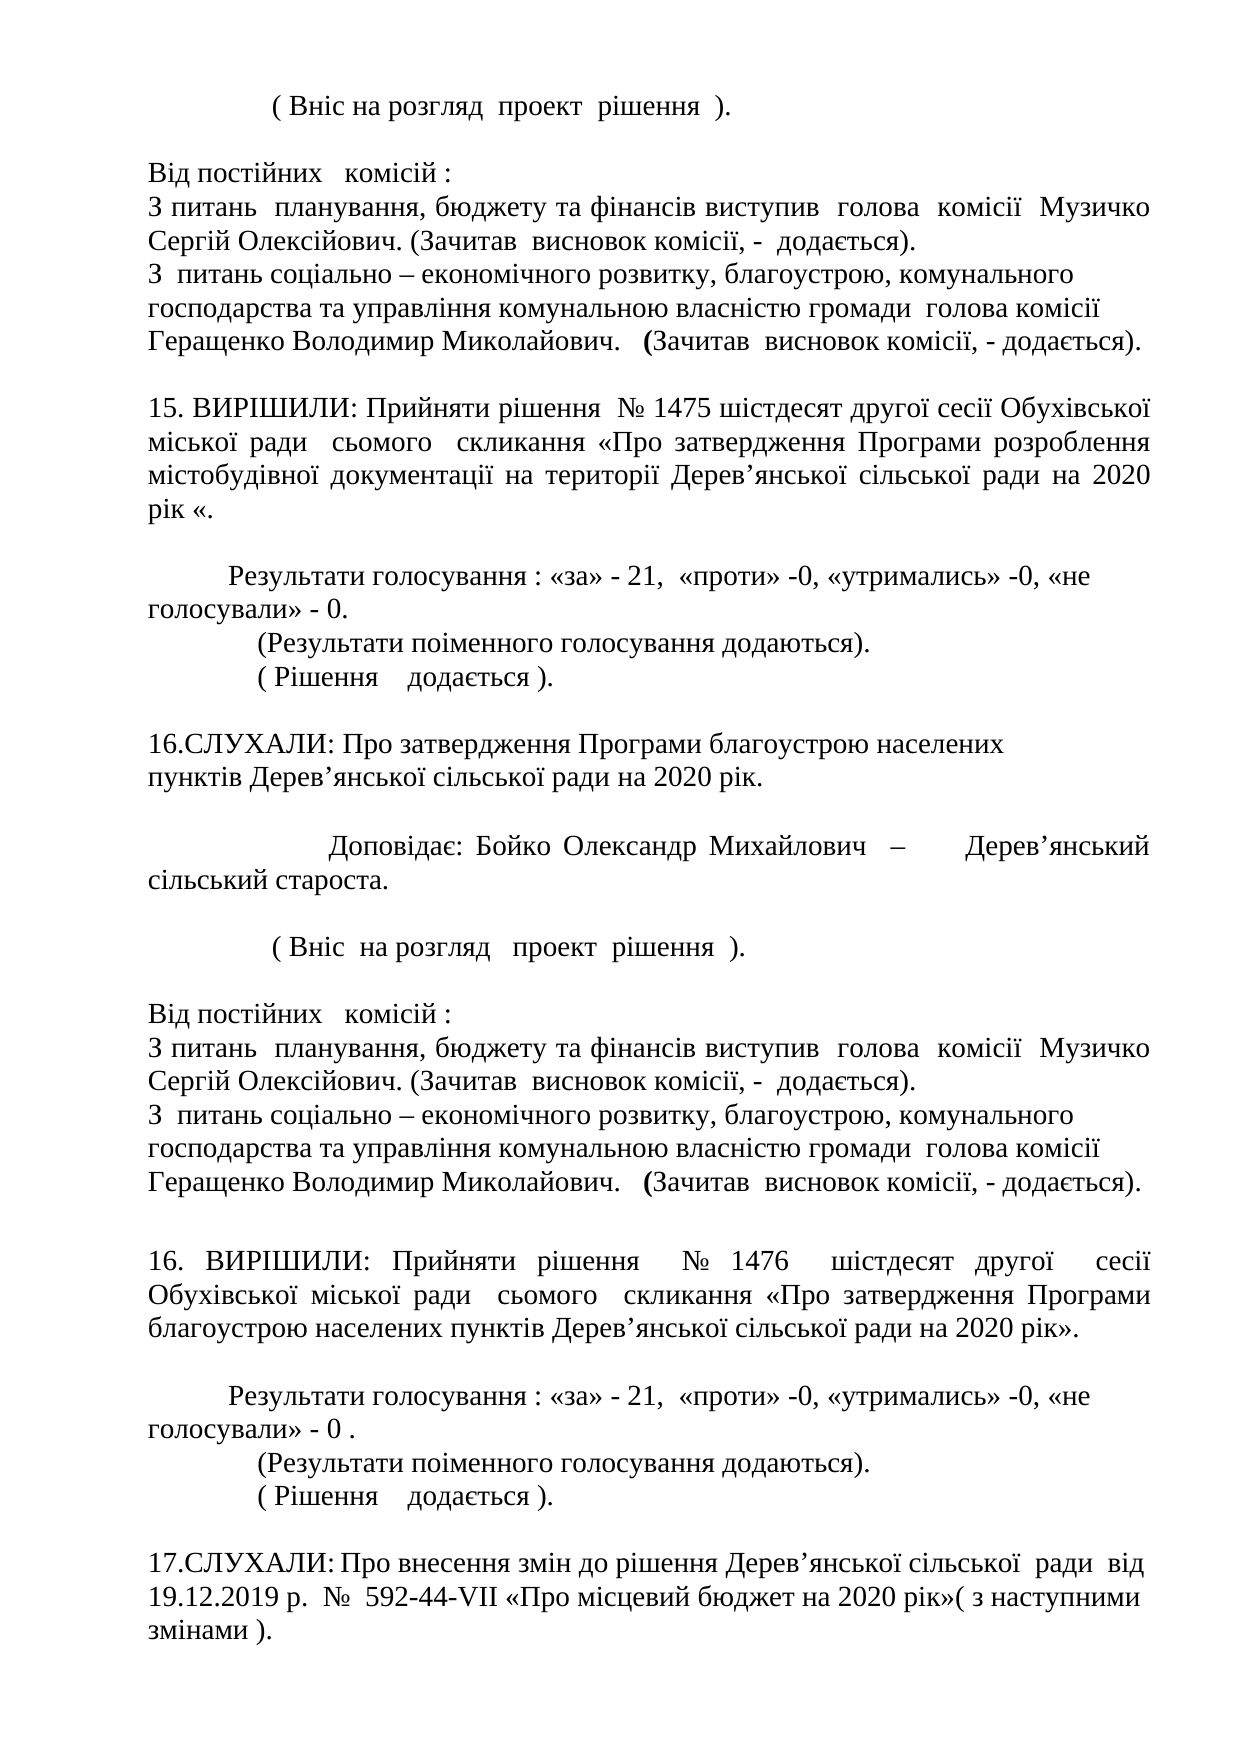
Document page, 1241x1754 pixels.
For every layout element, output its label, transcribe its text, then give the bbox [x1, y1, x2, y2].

subtitle (Результати поіменного голосування додаються). [148, 1445, 1152, 1478]
text 16.СЛУХАЛИ: Про затвердження Програми благоустрою населених [148, 726, 1152, 759]
text З питань соціально – економічного розвитку, благоустрою, комунального господарства та управління комунальною власністю громади голова комісії Геращенко Володимир Миколайович. (Зачитав висновок комісії, - додається). [148, 1097, 1152, 1197]
subtitle Результати голосування : «за» - 21, «проти» -0, «утримались» -0, «не голосували» - 0 . [148, 1378, 1152, 1445]
text Від постійних комісій : [148, 156, 1152, 189]
text ( Вніс на розгляд проект рішення ). [148, 88, 1152, 122]
subtitle ( Рішення додається ). [148, 659, 1152, 692]
text 17.СЛУХАЛИ: Про внесення змін до рішення Дерев’янської сільської ради від 19.12.2019 р. № 592-44-VIІ «Про місцевий бюджет на 2020 рік»( з наступними змінами ). [148, 1545, 1152, 1646]
subtitle (Результати поіменного голосування додаються). [148, 625, 1152, 659]
subtitle З питань планування, бюджету та фінансів виступив голова комісії Музичко Сергій Олексійович. (Зачитав висновок комісії, - додається). [148, 1030, 1152, 1097]
text ( Вніс на розгляд проект рішення ). [148, 929, 1152, 963]
text 15. ВИРІШИЛИ: Прийняти рішення № 1475 шістдесят другої сесії Обухівської міської ради сьомого скликання «Про затвердження Програми розроблення містобудівної документації на території Дерев’янської сільської ради на 2020 рік «. [148, 390, 1152, 524]
subtitle З питань планування, бюджету та фінансів виступив голова комісії Музичко Сергій Олексійович. (Зачитав висновок комісії, - додається). [148, 189, 1152, 256]
text Доповідає: Бойко Олександр Михайлович – Дерев’янський сільський староста. [148, 828, 1152, 896]
text пунктів Дерев’янської сільської ради на 2020 рік. [148, 759, 1152, 793]
text З питань соціально – економічного розвитку, благоустрою, комунального господарства та управління комунальною власністю громади голова комісії Геращенко Володимир Миколайович. (Зачитав висновок комісії, - додається). [148, 256, 1152, 357]
subtitle Результати голосування : «за» - 21, «проти» -0, «утримались» -0, «не голосували» - 0. [148, 558, 1152, 625]
text Від постійних комісій : [148, 996, 1152, 1030]
subtitle ( Рішення додається ). [148, 1478, 1152, 1512]
text 16. ВИРІШИЛИ: Прийняти рішення № 1476 шістдесят другої сесії Обухівської міської ради сьомого скликання «Про затвердження Програми благоустрою населених пунктів Дерев’янської сільської ради на 2020 рік». [148, 1243, 1152, 1344]
